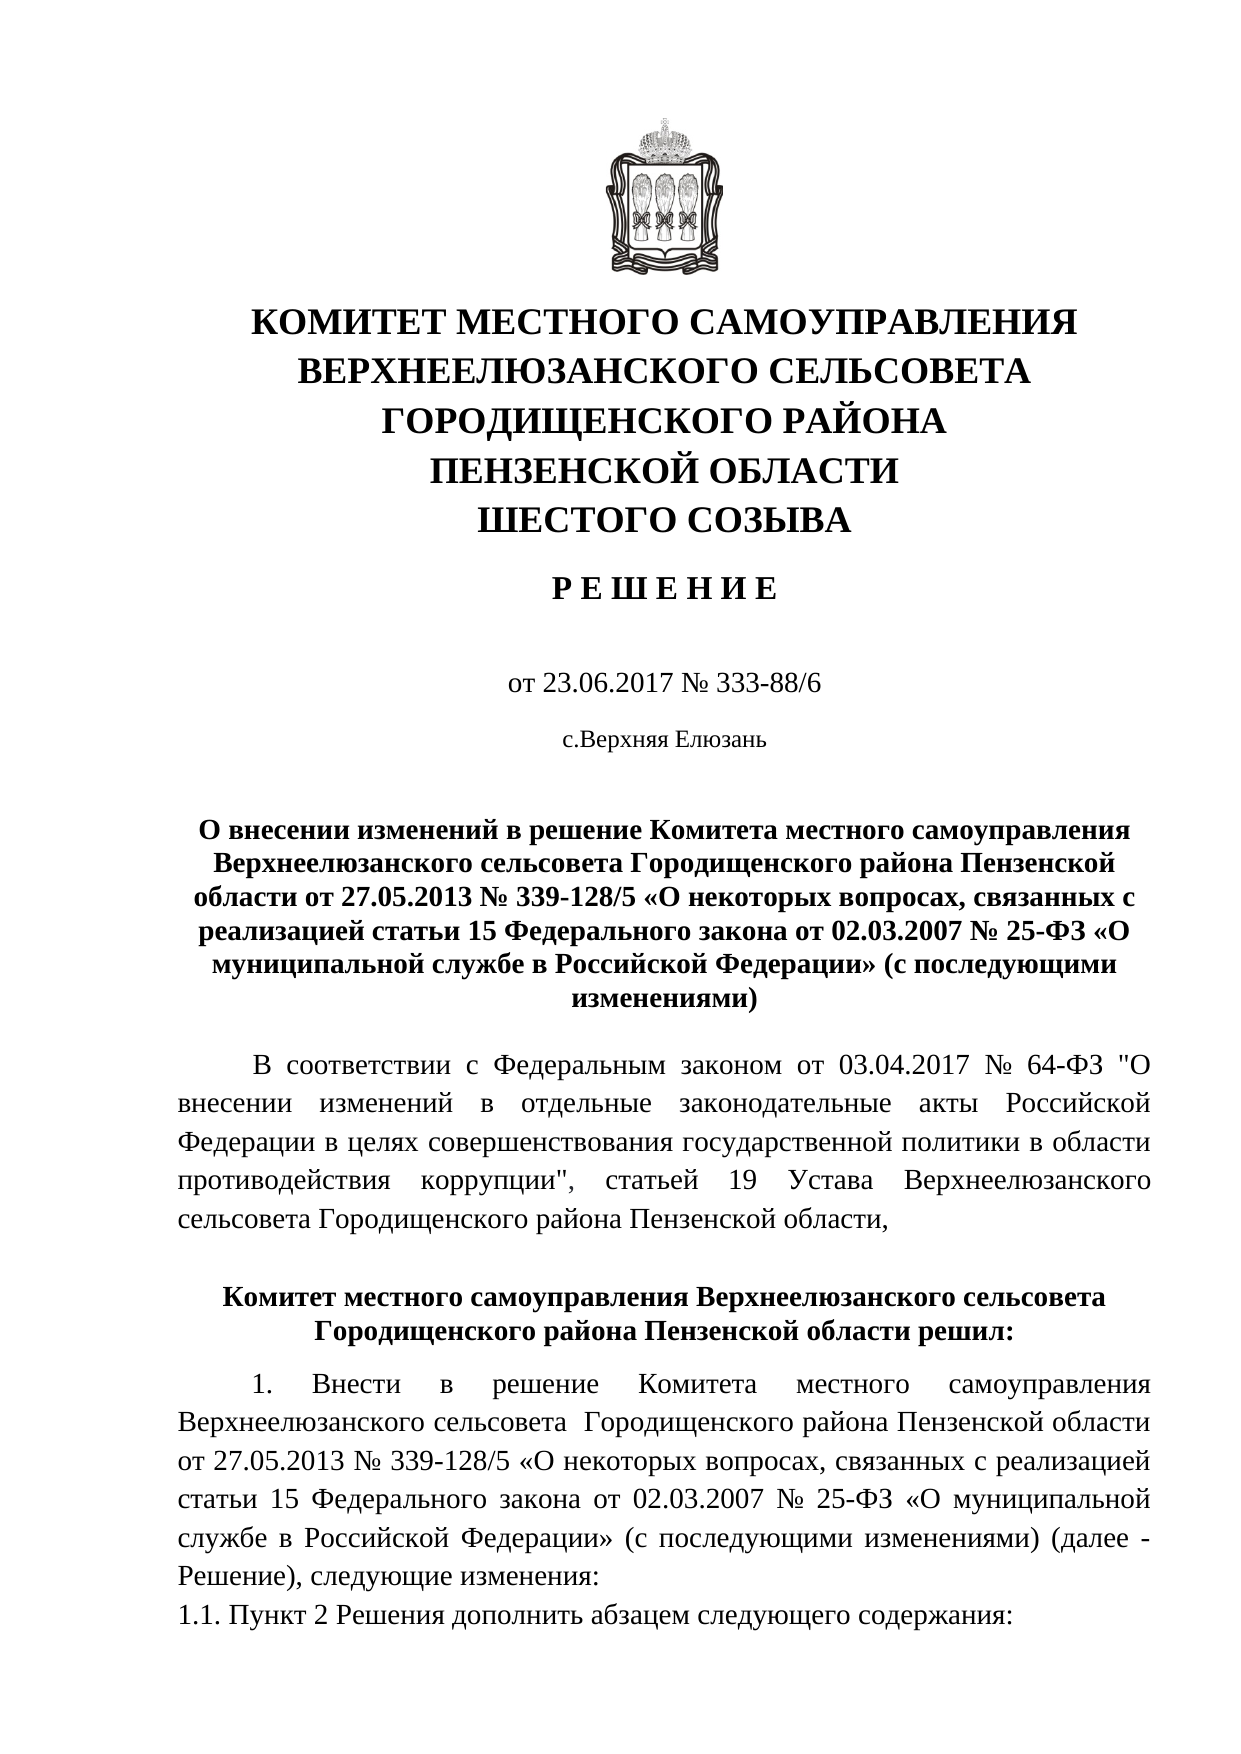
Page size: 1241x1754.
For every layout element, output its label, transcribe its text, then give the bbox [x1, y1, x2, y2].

picture [605, 118, 723, 275]
text В соответствии с Федеральным законом от 03.04.2017 № 64-ФЗ "О внесении изменений в отдельные законодательные акты Российской Федерации в целях совершенствования государственной политики в области противодействия коррупции", статьей 19 Устава Верхнеелюзанского сельсовета Городищенского района Пензенской области, [177, 1047, 1152, 1234]
text КОМИТЕТ МЕСТНОГО САМОУПРАВЛЕНИЯ [177, 299, 1152, 342]
text ГОРОДИЩЕНСКОГО РАЙОНА [177, 398, 1152, 442]
text от 23.06.2017 № 333-88/6 [177, 665, 1152, 699]
text с.Верхняя Елюзань [177, 724, 1152, 753]
text О внесении изменений в решение Комитета местного самоуправления Верхнеелюзанского сельсовета Городищенского района Пензенской области от 27.05.2013 № 339-128/5 «О некоторых вопросах, связанных с реализацией статьи 15 Федерального закона от 02.03.2007 № 25-ФЗ «О муниципальной службе в Российской Федерации» (с последующими изменениями) [177, 812, 1152, 1013]
text ПЕНЗЕНСКОЙ ОБЛАСТИ [177, 448, 1152, 491]
text ШЕСТОГО СОЗЫВА [177, 498, 1152, 541]
text ВЕРХНЕЕЛЮЗАНСКОГО СЕЛЬСОВЕТА [177, 349, 1152, 392]
subtitle Р Е Ш Е Н И Е [177, 568, 1152, 606]
text Комитет местного самоуправления Верхнеелюзанского сельсовета Городищенского района Пензенской области решил: [177, 1279, 1152, 1347]
text 1. Внести в решение Комитета местного самоуправления Верхнеелюзанского сельсовета Городищенского района Пензенской области от 27.05.2013 № 339-128/5 «О некоторых вопросах, связанных с реализацией статьи 15 Федерального закона от 02.03.2007 № 25-ФЗ «О муниципальной службе в Российской Федерации» (с последующими изменениями) (далее -Решение), следующие изменения: [177, 1366, 1152, 1592]
text 1.1. Пункт 2 Решения дополнить абзацем следующего содержания: [177, 1597, 1152, 1631]
